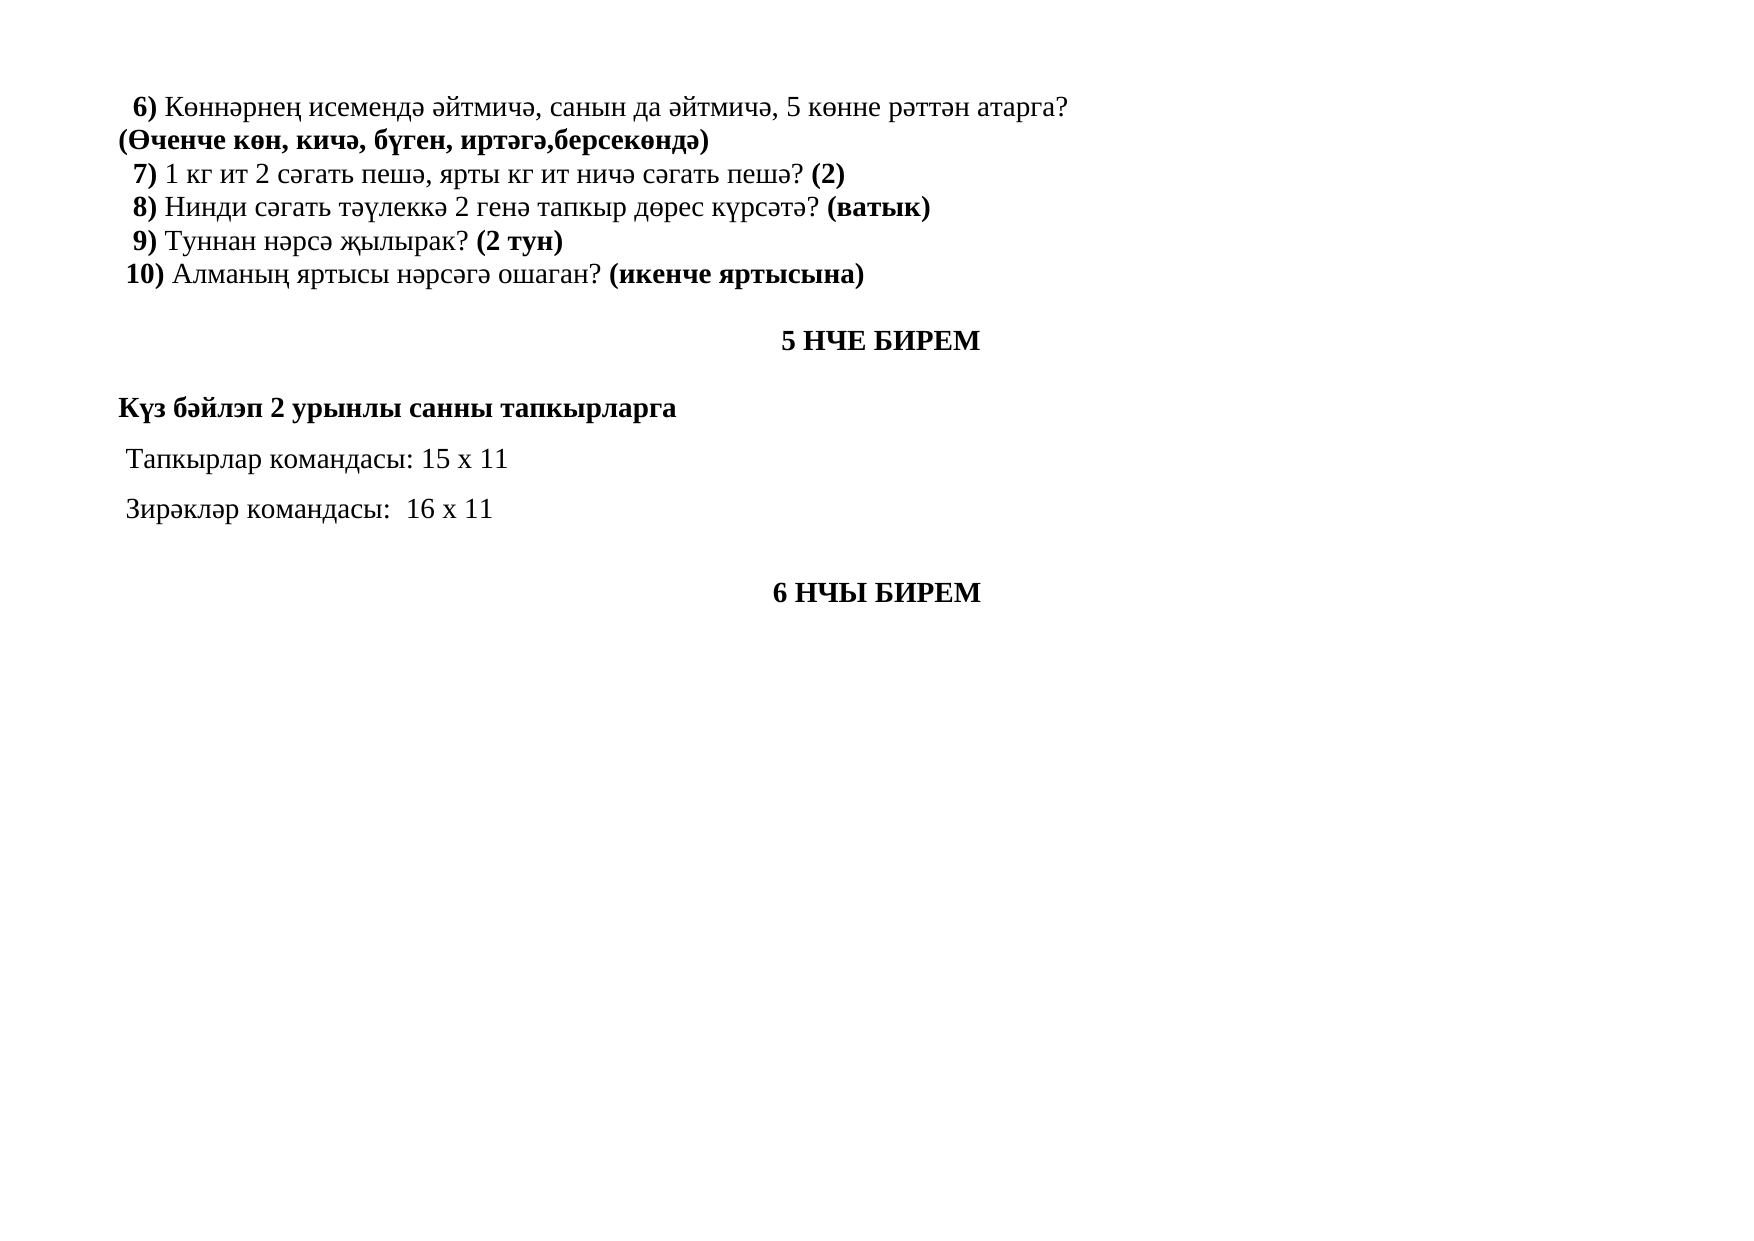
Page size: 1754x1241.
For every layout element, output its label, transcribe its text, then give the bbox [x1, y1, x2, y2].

text 10) Алманың яртысы нәрсәгә ошаган? (икенче яртысына) [118, 256, 1636, 290]
text 9) Туннан нәрсә җылырак? (2 тун) [118, 223, 1636, 256]
text 6 НЧЫ БИРЕМ [118, 575, 1636, 608]
text Тапкырлар командасы: 15 х 11 [118, 441, 1636, 474]
text 7) ит 2 сәгать пешә, ярты кг ит ничә сәгать пешә? (2) [118, 156, 1636, 189]
text Күз бәйлэп 2 урынлы санны тапкырларга [118, 391, 1636, 424]
text 6) Көннәрнең исемендә әйтмичә, санын да әйтмичә, 5 көнне рәттән атарга? [118, 89, 1636, 122]
text (Өченче көн, кичә, бүген, иртәгә,берсекөндә) [118, 122, 1636, 156]
text 8) Нинди сәгать тәүлеккә 2 генә тапкыр дөрес күрсәтә? (ватык) [118, 189, 1636, 223]
text 5 НЧЕ БИРЕМ [118, 323, 1636, 357]
text Зирәкләр командасы: 16 х 11 [118, 491, 1636, 525]
